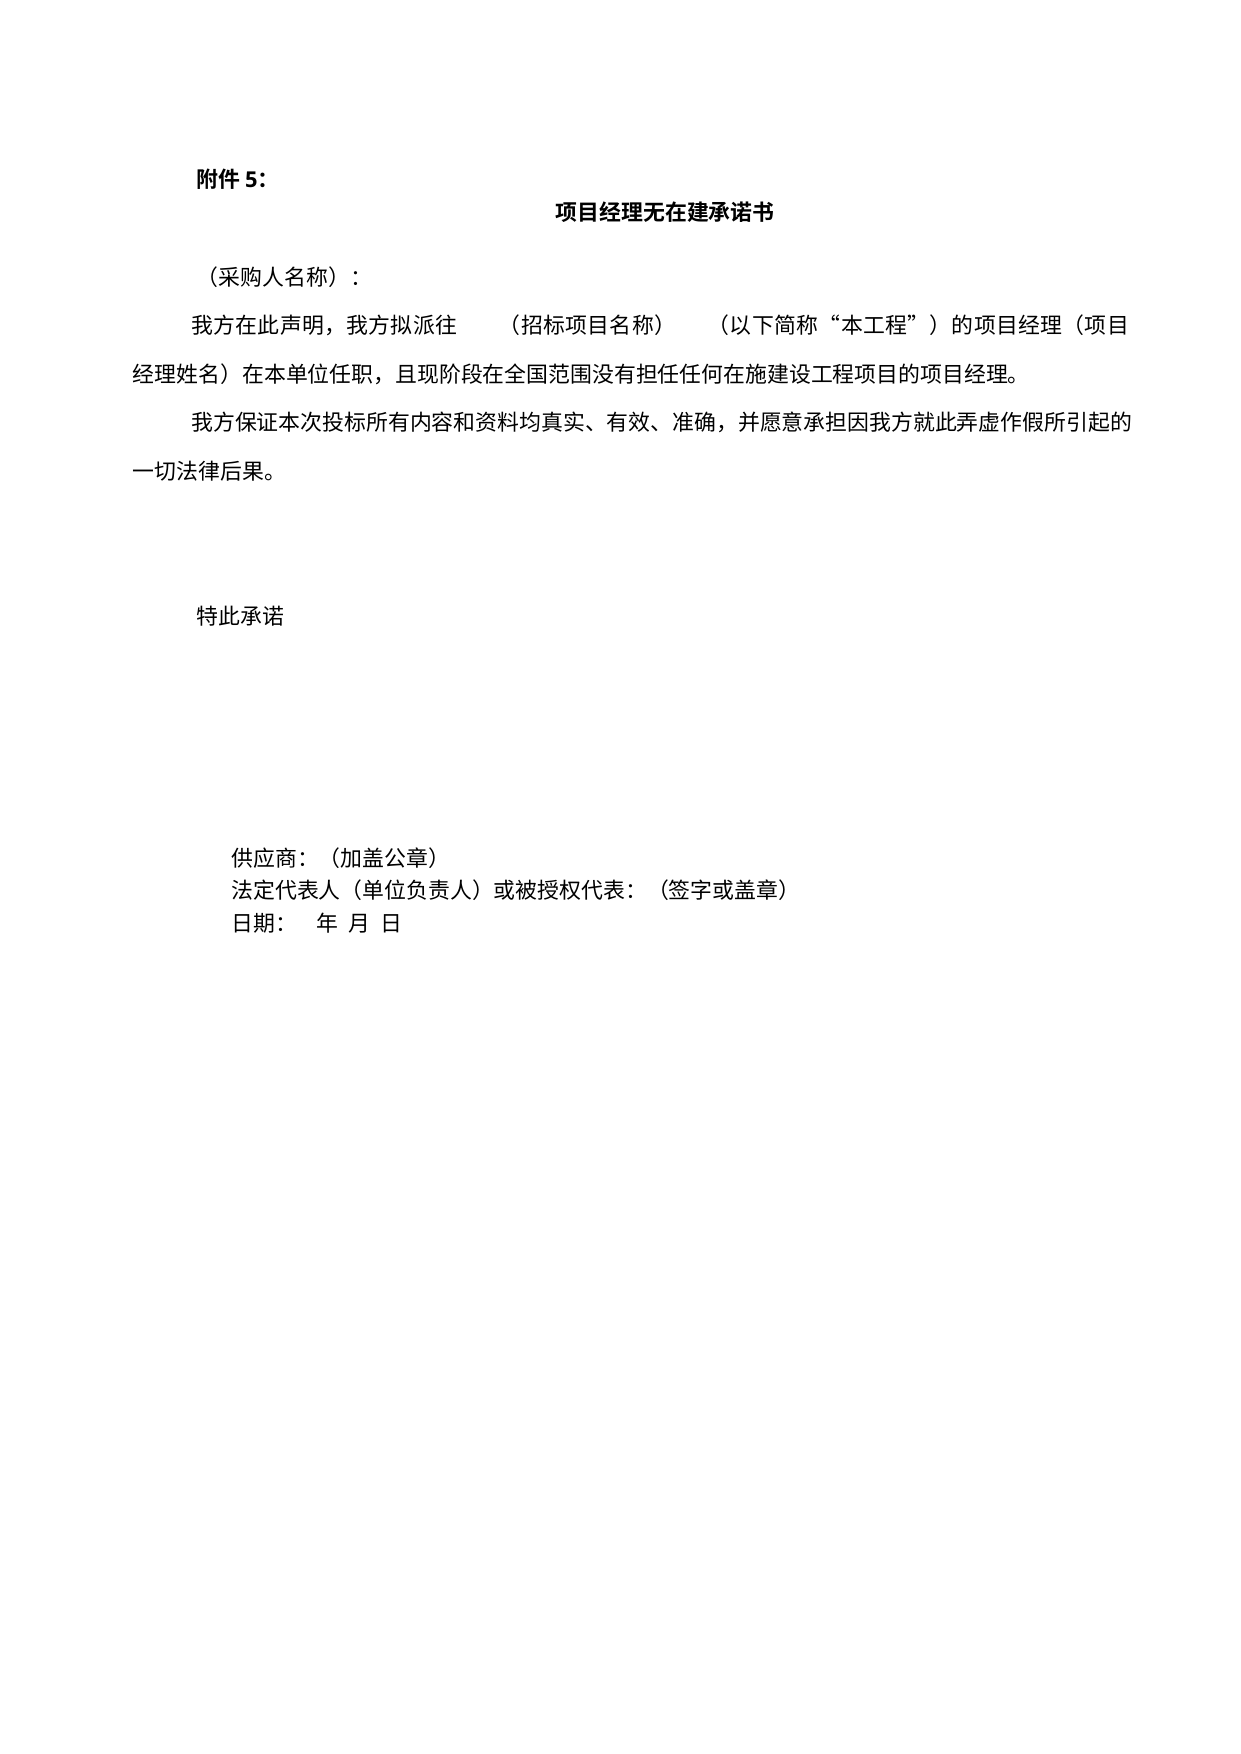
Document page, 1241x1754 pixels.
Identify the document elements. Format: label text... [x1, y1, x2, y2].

text 法定代表人（单位负责人）或被授权代表：（签字或盖章） [187, 873, 1053, 905]
text 特此承诺 [146, 599, 1133, 631]
text 日期： 年 月 日 [187, 905, 1053, 938]
text 项目经理无在建承诺书 [146, 194, 1133, 227]
text （采购人名称）： [146, 259, 1133, 292]
text 我方在此声明，我方拟派往 （招标项目名称） （以下简称“本工程”）的项目经理（项目经理姓名）在本单位任职，且现阶段在全国范围没有担任任何在施建设工程项目的项目经理。 [133, 308, 1133, 389]
text 供应商：（加盖公章） [187, 840, 1053, 873]
text 我方保证本次投标所有内容和资料均真实、有效、准确，并愿意承担因我方就此弄虚作假所引起的一切法律后果。 [133, 405, 1133, 486]
text 附件5： [146, 162, 1133, 194]
